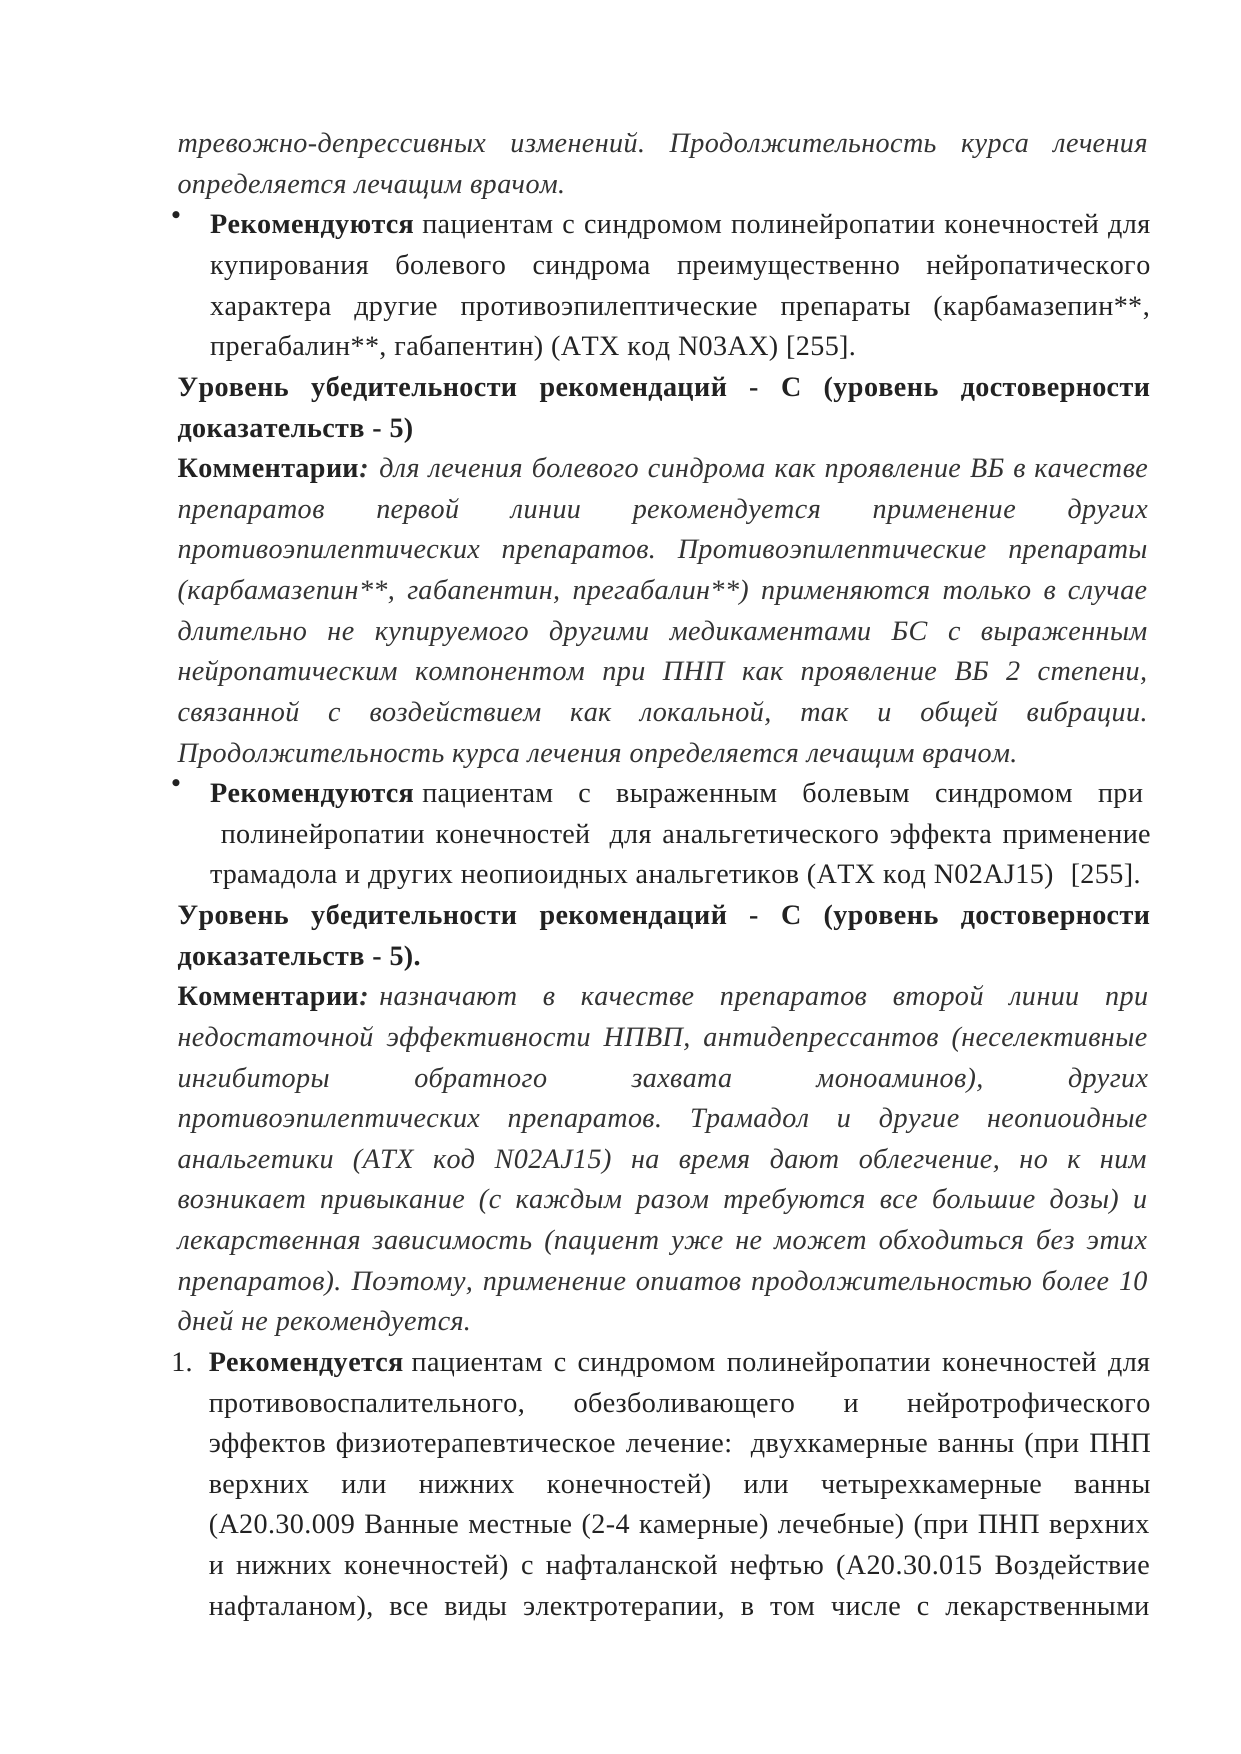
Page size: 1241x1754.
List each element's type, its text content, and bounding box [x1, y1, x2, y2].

text Уровень убедительности рекомендаций - С (уровень достоверности доказательств - 5). [177, 890, 1152, 971]
text Уровень убедительности рекомендаций - С (уровень достоверности доказательств - 5) [177, 362, 1152, 443]
text Комментарии: для лечения болевого синдрома как проявление ВБ в качестве препаратов первой линии рекомендуется применение других противоэпилептических препаратов. Противоэпилептические препараты (карбамазепин**, габапентин, прегабалин**) применяются только в случае длительно не купируемого другими медикаментами БС с выраженным нейропатическим компонентом при ПНП как проявление ВБ 2 степени, связанной с воздействием как локальной, так и общей вибрации. Продолжительность курса лечения определяется лечащим врачом. [177, 443, 1152, 768]
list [171, 1337, 1152, 1621]
list Рекомендуются пациентам с синдромом полинейропатии конечностей для купирования болевого синдрома преимущественно нейропатического характера другие противоэпилептические препараты (карбамазепин**, прегабалин**, габапентин) (АТХ код N03AX) [255]. [172, 199, 1152, 362]
text Комментарии: назначают в качестве препаратов второй линии при недостаточной эффективности НПВП, антидепрессантов (неселективные ингибиторы обратного захвата моноаминов), других противоэпилептических препаратов. Трамадол и другие неопиоидные анальгетики (АТХ код N02AJ15) на время дают облегчение, но к ним возникает привыкание (с каждым разом требуются все большие дозы) и лекарственная зависимость (пациент уже не может обходиться без этих препаратов). Поэтому, применение опиатов продолжительностью более 10 дней не рекомендуется. [177, 971, 1152, 1337]
list Рекомендуются пациентам с выраженным болевым синдромом при полинейропатии конечностей для анальгетического эффекта применение трамадола и других неопиоидных анальгетиков (АТХ код N02AJ15) [255]. [172, 768, 1152, 890]
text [177, 118, 1152, 199]
